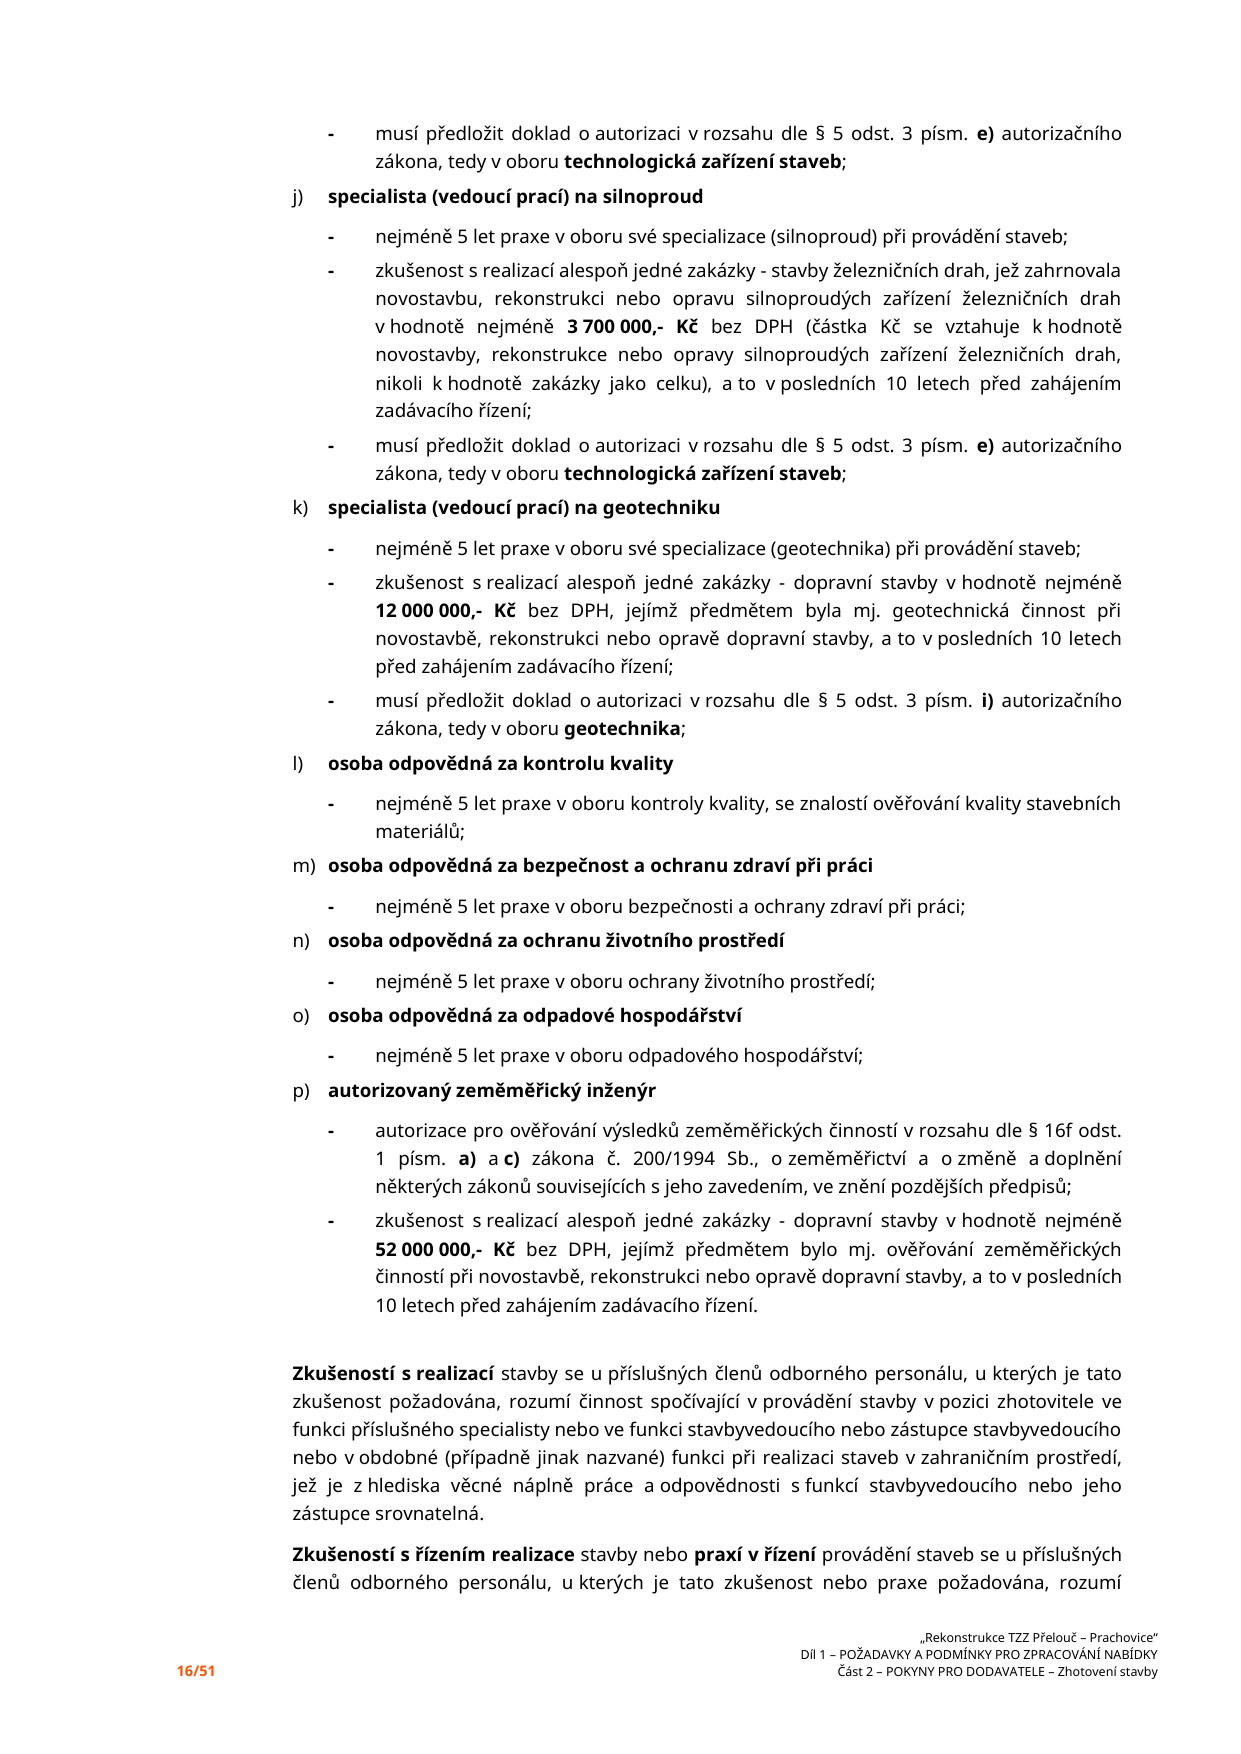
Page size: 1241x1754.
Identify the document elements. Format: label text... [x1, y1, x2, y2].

text osoba odpovědná za bezpečnost a ochranu zdraví při práci [292, 853, 1122, 878]
text nejméně 5 let praxe v oboru ochrany životního prostředí; [328, 968, 1122, 993]
text nejméně 5 let praxe v oboru své specializace (silnoproud) při provádění staveb; [328, 223, 1122, 249]
text musí předložit doklad o autorizaci v rozsahu dle § 5 odst. 3 písm. i) autorizačního zákona, tedy v oboru geotechnika; [328, 687, 1122, 741]
text osoba odpovědná za odpadové hospodářství [292, 1002, 1122, 1028]
text zkušenost s realizací alespoň jedné zakázky - stavby železničních drah, jež zahrnovala novostavbu, rekonstrukci nebo opravu silnoproudých zařízení železničních drah v hodnotě nejméně 3 700 000,- Kč bez DPH (částka Kč se vztahuje k hodnotě novostavby, rekonstrukce nebo opravy silnoproudých zařízení železničních drah, nikoli k hodnotě zakázky jako celku), a to v posledních 10 letech před zahájením zadávacího řízení; [328, 258, 1122, 423]
text autorizovaný zeměměřický inženýr [292, 1077, 1122, 1102]
text osoba odpovědná za ochranu životního prostředí [292, 927, 1122, 953]
text nejméně 5 let praxe v oboru své specializace (geotechnika) při provádění staveb; [328, 535, 1122, 560]
text autorizace pro ověřování výsledků zeměměřických činností v rozsahu dle § 16f odst. 1 písm. a) a c) zákona č. 200/1994 Sb., o zeměměřictví a o změně a doplnění některých zákonů souvisejících s jeho zavedením, ve znění pozdějších předpisů; [328, 1117, 1122, 1199]
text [292, 1541, 1122, 1594]
text specialista (vedoucí prací) na silnoproud [292, 183, 1122, 208]
text specialista (vedoucí prací) na geotechniku [292, 494, 1122, 520]
text nejméně 5 let praxe v oboru odpadového hospodářství; [328, 1043, 1122, 1068]
text osoba odpovědná za kontrolu kvality [292, 750, 1122, 775]
text zkušenost s realizací alespoň jedné zakázky - dopravní stavby v hodnotě nejméně 52 000 000,- Kč bez DPH, jejímž předmětem bylo mj. ověřování zeměměřických činností při novostavbě, rekonstrukci nebo opravě dopravní stavby, a to v posledních 10 letech před zahájením zadávacího řízení. [328, 1208, 1122, 1317]
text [328, 121, 1122, 174]
text nejméně 5 let praxe v oboru kontroly kvality, se znalostí ověřování kvality stavebních materiálů; [328, 790, 1122, 844]
text nejméně 5 let praxe v oboru bezpečnosti a ochrany zdraví při práci; [328, 893, 1122, 919]
text Zkušeností s realizací stavby se u příslušných členů odborného personálu, u kterých je tato zkušenost požadována, rozumí činnost spočívající v provádění stavby v pozici zhotovitele ve funkci příslušného specialisty nebo ve funkci stavbyvedoucího nebo zástupce stavbyvedoucího nebo v obdobné (případně jinak nazvané) funkci při realizaci staveb v zahraničním prostředí, jež je z hlediska věcné náplně práce a odpovědnosti s funkcí stavbyvedoucího nebo jeho zástupce srovnatelná. [292, 1360, 1122, 1526]
text zkušenost s realizací alespoň jedné zakázky - dopravní stavby v hodnotě nejméně 12 000 000,- Kč bez DPH, jejímž předmětem byla mj. geotechnická činnost při novostavbě, rekonstrukci nebo opravě dopravní stavby, a to v posledních 10 letech před zahájením zadávacího řízení; [328, 569, 1122, 679]
text musí předložit doklad o autorizaci v rozsahu dle § 5 odst. 3 písm. e) autorizačního zákona, tedy v oboru technologická zařízení staveb; [328, 432, 1122, 486]
